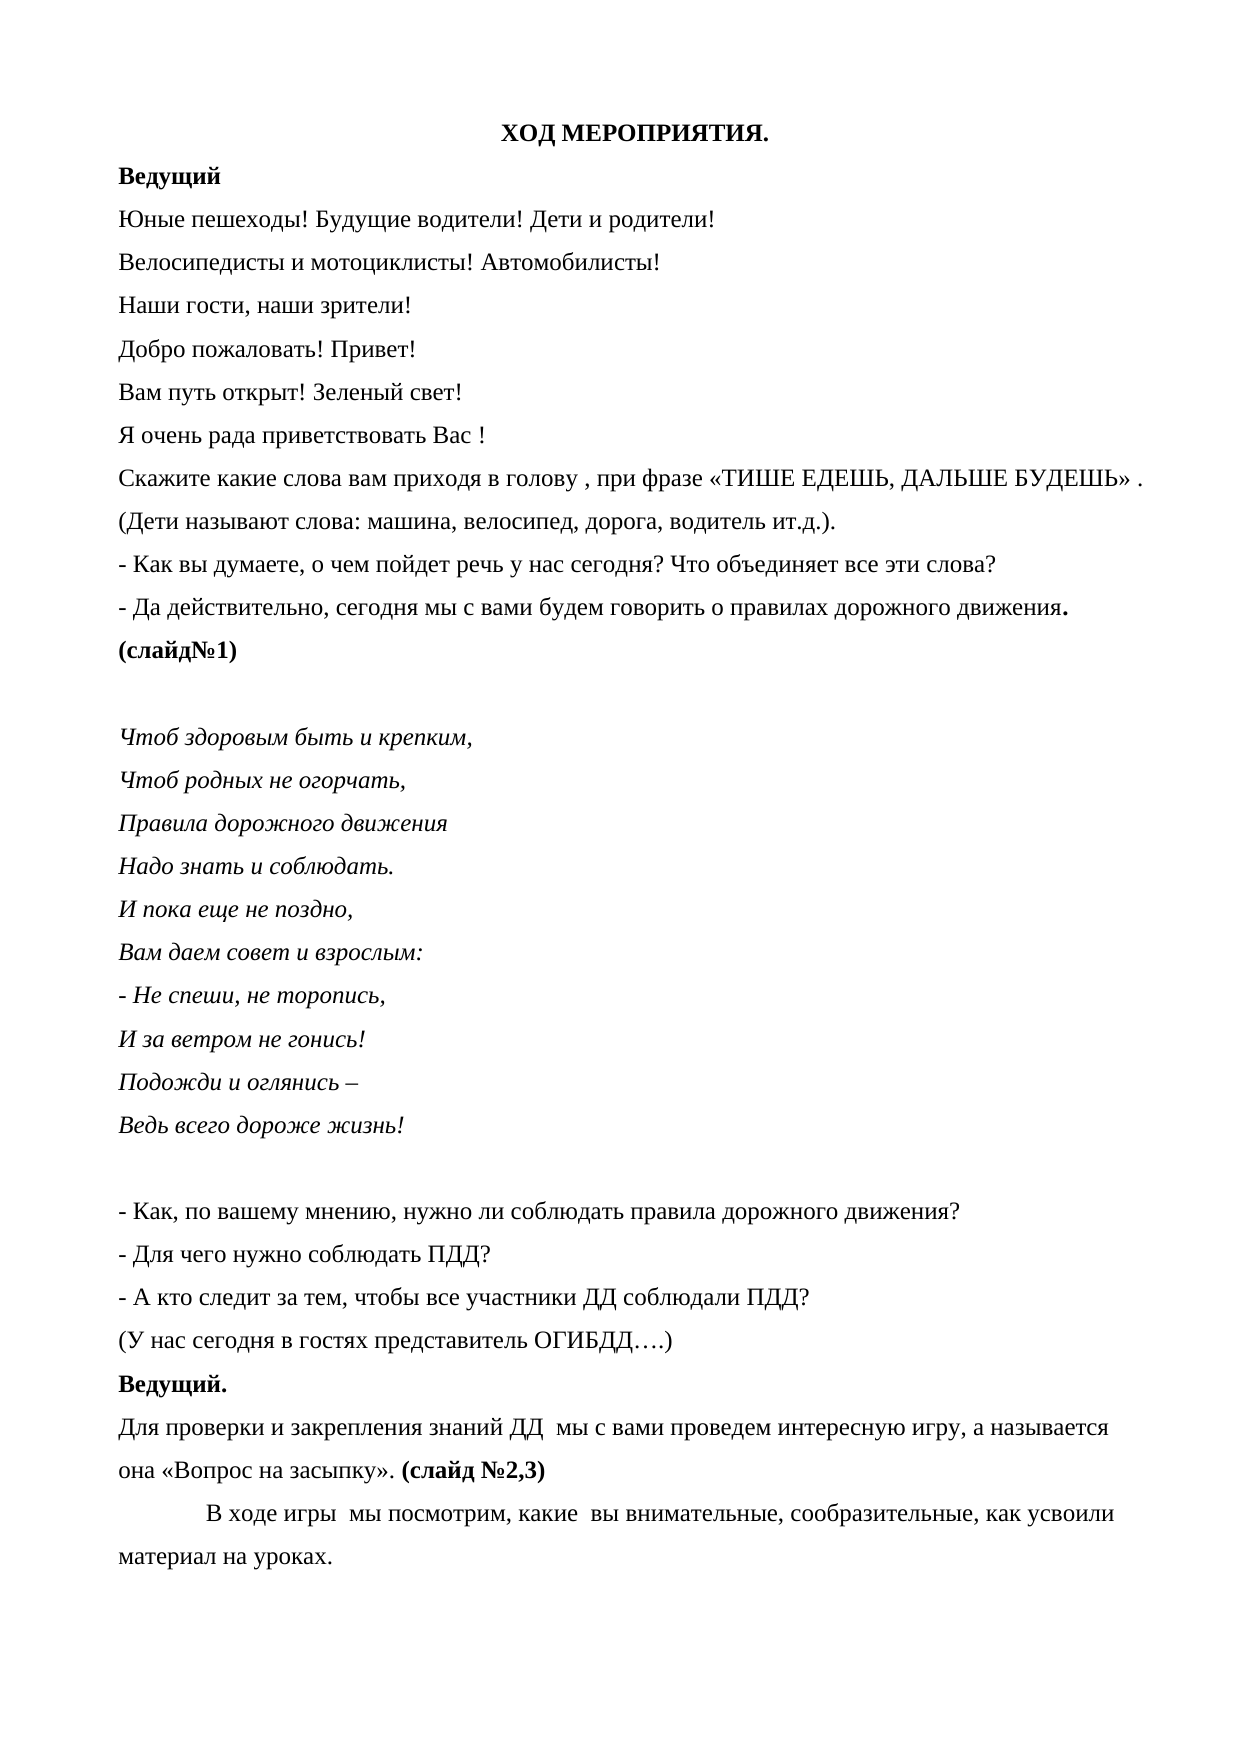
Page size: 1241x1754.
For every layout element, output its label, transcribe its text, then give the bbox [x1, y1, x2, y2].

text Я очень рада приветствовать Вас ! [118, 420, 1152, 449]
text Ведь всего дороже жизнь! [118, 1110, 1152, 1139]
text Велосипедисты и мотоциклисты! Автомобилисты! [118, 247, 1152, 276]
text И пока еще не поздно, [118, 894, 1152, 923]
text (Дети называют слова: машина, велосипед, дорога, водитель ит.д.). [118, 506, 1152, 535]
text Ведущий [118, 161, 1152, 190]
text Вам путь открыт! Зеленый свет! [118, 377, 1152, 406]
text Добро пожаловать! Привет! [118, 334, 1152, 362]
text Надо знать и соблюдать. [118, 851, 1152, 880]
text В ходе игры мы посмотрим, какие вы внимательные, сообразительные, как усвоили материал на уроках. [118, 1498, 1152, 1570]
text Подожди и оглянись – [118, 1067, 1152, 1096]
text Чтоб родных не огорчать, [118, 765, 1152, 794]
text - Для чего нужно соблюдать ПДД? [118, 1239, 1152, 1268]
text Вам даем совет и взрослым: [118, 937, 1152, 966]
text Наши гости, наши зрители! [118, 291, 1152, 319]
text Ведущий. [118, 1369, 1152, 1397]
text Чтоб здоровым быть и крепким, [118, 722, 1152, 751]
text - Да действительно, сегодня мы с вами будем говорить о правилах дорожного движения.(слайд№1) [118, 592, 1152, 664]
text - Как вы думаете, о чем пойдет речь у нас сегодня? Что объединяет все эти слова? [118, 549, 1152, 578]
text - Не спеши, не торопись, [118, 981, 1152, 1009]
text Правила дорожного движения [118, 808, 1152, 837]
text - А кто следит за тем, чтобы все участники ДД соблюдали ПДД? [118, 1282, 1152, 1311]
text Для проверки и закрепления знаний ДД мы с вами проведем интересную игру, а называется она «Вопрос на засыпку». (слайд №2,3) [118, 1412, 1152, 1484]
text ХОД МЕРОПРИЯТИЯ. [118, 118, 1152, 147]
text И за ветром не гонись! [118, 1024, 1152, 1052]
text Скажите какие слова вам приходя в голову , при фразе «ТИШЕ ЕДЕШЬ, ДАЛЬШЕ БУДЕШЬ» . [118, 463, 1152, 492]
text - Как, по вашему мнению, нужно ли соблюдать правила дорожного движения? [118, 1196, 1152, 1225]
text Юные пешеходы! Будущие водители! Дети и родители! [118, 204, 1152, 233]
text (У нас сегодня в гостях представитель ОГИБДД….) [118, 1326, 1152, 1354]
